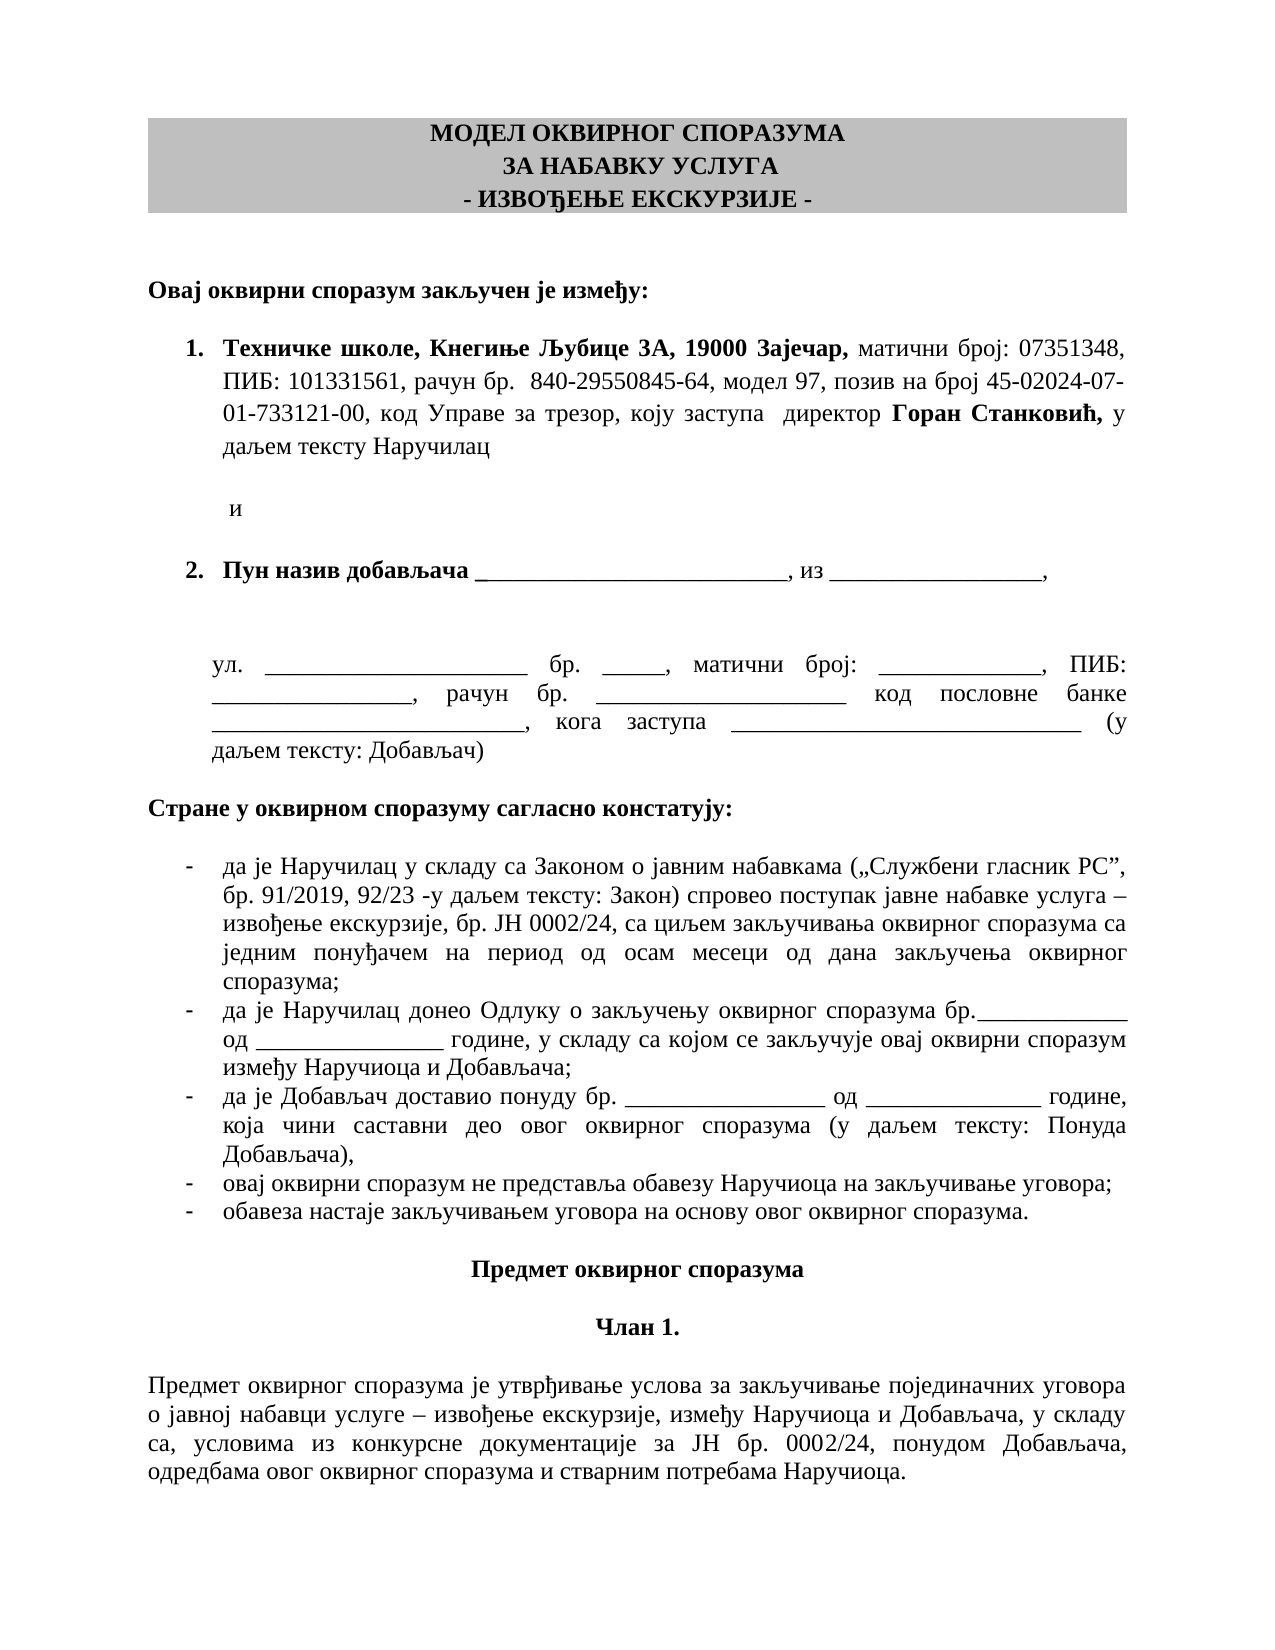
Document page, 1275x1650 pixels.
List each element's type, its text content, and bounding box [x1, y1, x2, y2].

list Техничке школе, Кнегиње Љубице 3A, 19000 Зајечар, матични број: 07351348, ПИБ: 101331561, рачун бр. 840-29550845-64, модел 97, позив на број 45-02024-07-01-733121-00, код Управе за трезор, коју заступа директор Горан Станковић, у даљем тексту Наручилац [185, 333, 1125, 460]
list обавеза настаје закључивањем уговора на основу овог оквирног споразума. [185, 1196, 1127, 1225]
text 2. Пун назив добављачa _________________________, из _________________, [185, 555, 1127, 584]
text ЗА НАБАВКУ УСЛУГА [148, 151, 1127, 180]
text Предмет оквирног споразума [148, 1254, 1127, 1283]
text Предмет оквирног споразума је утврђивање услова за закључивање појединачних уговора о јавној набавци услуге – извођење екскурзије, између Наручиоца и Добављача, у складу са, условима из конкурсне документације за ЈН бр. 0002/24, понудом Добављача, одредбама овог оквирног споразума и стварним потребама Наручиоца. [148, 1370, 1127, 1485]
text МОДЕЛ ОКВИРНОГ СПОРАЗУМА [148, 118, 1127, 147]
list да је Наручилац у складу са Законом о јавним набавкама („Службени гласник РС”, бр. 91/2019, 92/23 -у даљем тексту: Закон) спровео поступак јавне набавке услуга – извођење екскурзије, бр. ЈН 0002/24, са циљем закључивања оквирног споразума са једним понуђачем на период од осам месеци од дана закључења оквирног споразума; [185, 851, 1127, 995]
list овај оквирни споразум не представља обавезу Наручиоца на закључивање уговора; [185, 1167, 1127, 1196]
list да је Добављач доставио понуду бр. ________________ од ______________ године, која чини саставни део овог оквирног споразума (у даљем тексту: Понуда Добављача), [185, 1081, 1127, 1167]
text Овај оквирни споразум закључен је између: [148, 275, 1127, 304]
text Члан 1. [148, 1312, 1127, 1341]
text и [148, 493, 1125, 522]
text - ИЗВОЂЕЊЕ ЕКСКУРЗИЈЕ - [148, 184, 1127, 213]
text Стране у оквирном споразуму сагласно констатују: [148, 793, 1127, 822]
text ул. _____________________ бр. _____, матични број: _____________, ПИБ: ________________, рачун бр. ____________________ код пословне банке _________________________, кога заступа ____________________________ (у даљем тексту: Добављач) [212, 649, 1127, 764]
list да је Наручилац донео Одлуку о закључењу оквирног споразума бр.____________ од _______________ године, у складу са којом се закључује овај оквирни споразум између Наручиоца и Добављача; [185, 995, 1127, 1081]
